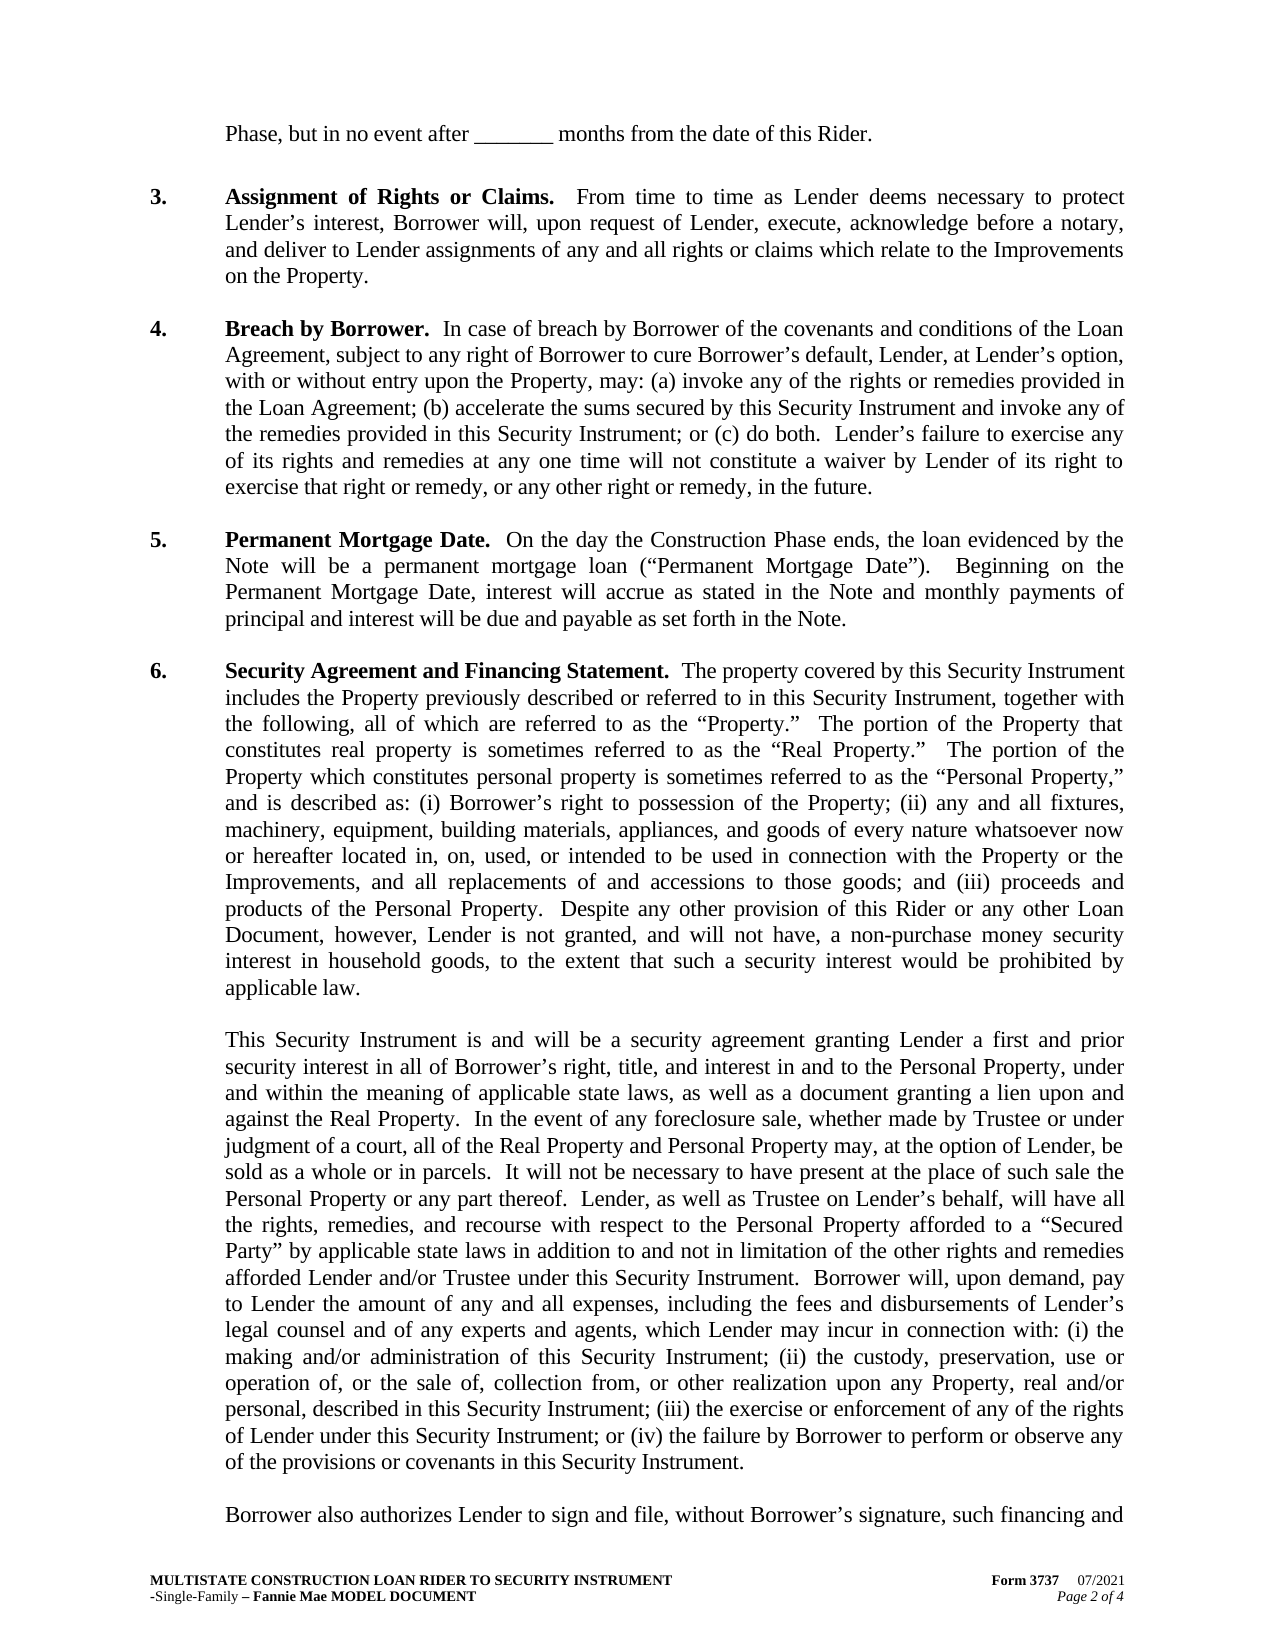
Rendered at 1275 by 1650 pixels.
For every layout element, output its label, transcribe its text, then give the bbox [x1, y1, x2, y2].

text 5. Permanent Mortgage Date. On the day the Construction Phase ends, the loan evidenced by the Note will be a permanent mortgage loan (“Permanent Mortgage Date”). Beginning on the Permanent Mortgage Date, interest will accrue as stated in the Note and monthly payments of principal and interest will be due and payable as set forth in the Note. [150, 526, 1125, 631]
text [225, 1501, 1125, 1527]
list Security Agreement and Financing Statement. The property covered by this Security Instrument includes the Property previously described or referred to in this Security Instrument, together with the following, all of which are referred to as the “Property.” The portion of the Property that constitutes real property is sometimes referred to as the “Real Property.” The portion of the Property which constitutes personal property is sometimes referred to as the “Personal Property,” and is described as: (i) Borrower’s right to possession of the Property; (ii) any and all fixtures, machinery, equipment, building materials, appliances, and goods of every nature whatsoever now or hereafter located in, on, used, or intended to be used in connection with the Property or the Improvements, and all replacements of and accessions to those goods; and (iii) proceeds and products of the Personal Property. Despite any other provision of this Rider or any other Loan Document, however, Lender is not granted, and will not have, a non-purchase money security interest in household goods, to the extent that such a security interest would be prohibited by applicable law. [150, 657, 1125, 1000]
text This Security Instrument is and will be a security agreement granting Lender a first and prior security interest in all of Borrower’s right, title, and interest in and to the Personal Property, under and within the meaning of applicable state laws, as well as a document granting a lien upon and against the Real Property. In the event of any foreclosure sale, whether made by Trustee or under judgment of a court, all of the Real Property and Personal Property may, at the option of Lender, be sold as a whole or in parcels. It will not be necessary to have present at the place of such sale the Personal Property or any part thereof. Lender, as well as Trustee on Lender’s behalf, will have all the rights, remedies, and recourse with respect to the Personal Property afforded to a “Secured Party” by applicable state laws in addition to and not in limitation of the other rights and remedies afforded Lender and/or Trustee under this Security Instrument. Borrower will, upon demand, pay to Lender the amount of any and all expenses, including the fees and disbursements of Lender’s legal counsel and of any experts and agents, which Lender may incur in connection with: (i) the making and/or administration of this Security Instrument; (ii) the custody, preservation, use or operation of, or the sale of, collection from, or other realization upon any Property, real and/or personal, described in this Security Instrument; (iii) the exercise or enforcement of any of the rights of Lender under this Security Instrument; or (iv) the failure by Borrower to perform or observe any of the provisions or covenants in this Security Instrument. [225, 1026, 1125, 1474]
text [150, 120, 1125, 146]
text 4. Breach by Borrower. In case of breach by Borrower of the covenants and conditions of the Loan Agreement, subject to any right of Borrower to cure Borrower’s default, Lender, at Lender’s option, with or without entry upon the Property, may: (a) invoke any of the rights or remedies provided in the Loan Agreement; (b) accelerate the sums secured by this Security Instrument and invoke any of the remedies provided in this Security Instrument; or (c) do both. Lender’s failure to exercise any of its rights and remedies at any one time will not constitute a waiver by Lender of its right to exercise that right or remedy, or any other right or remedy, in the future. [150, 315, 1125, 499]
text 3. Assignment of Rights or Claims. From time to time as Lender deems necessary to protect Lender’s interest, Borrower will, upon request of Lender, execute, acknowledge before a notary, and deliver to Lender assignments of any and all rights or claims which relate to the Improvements on the Property. [150, 183, 1125, 288]
